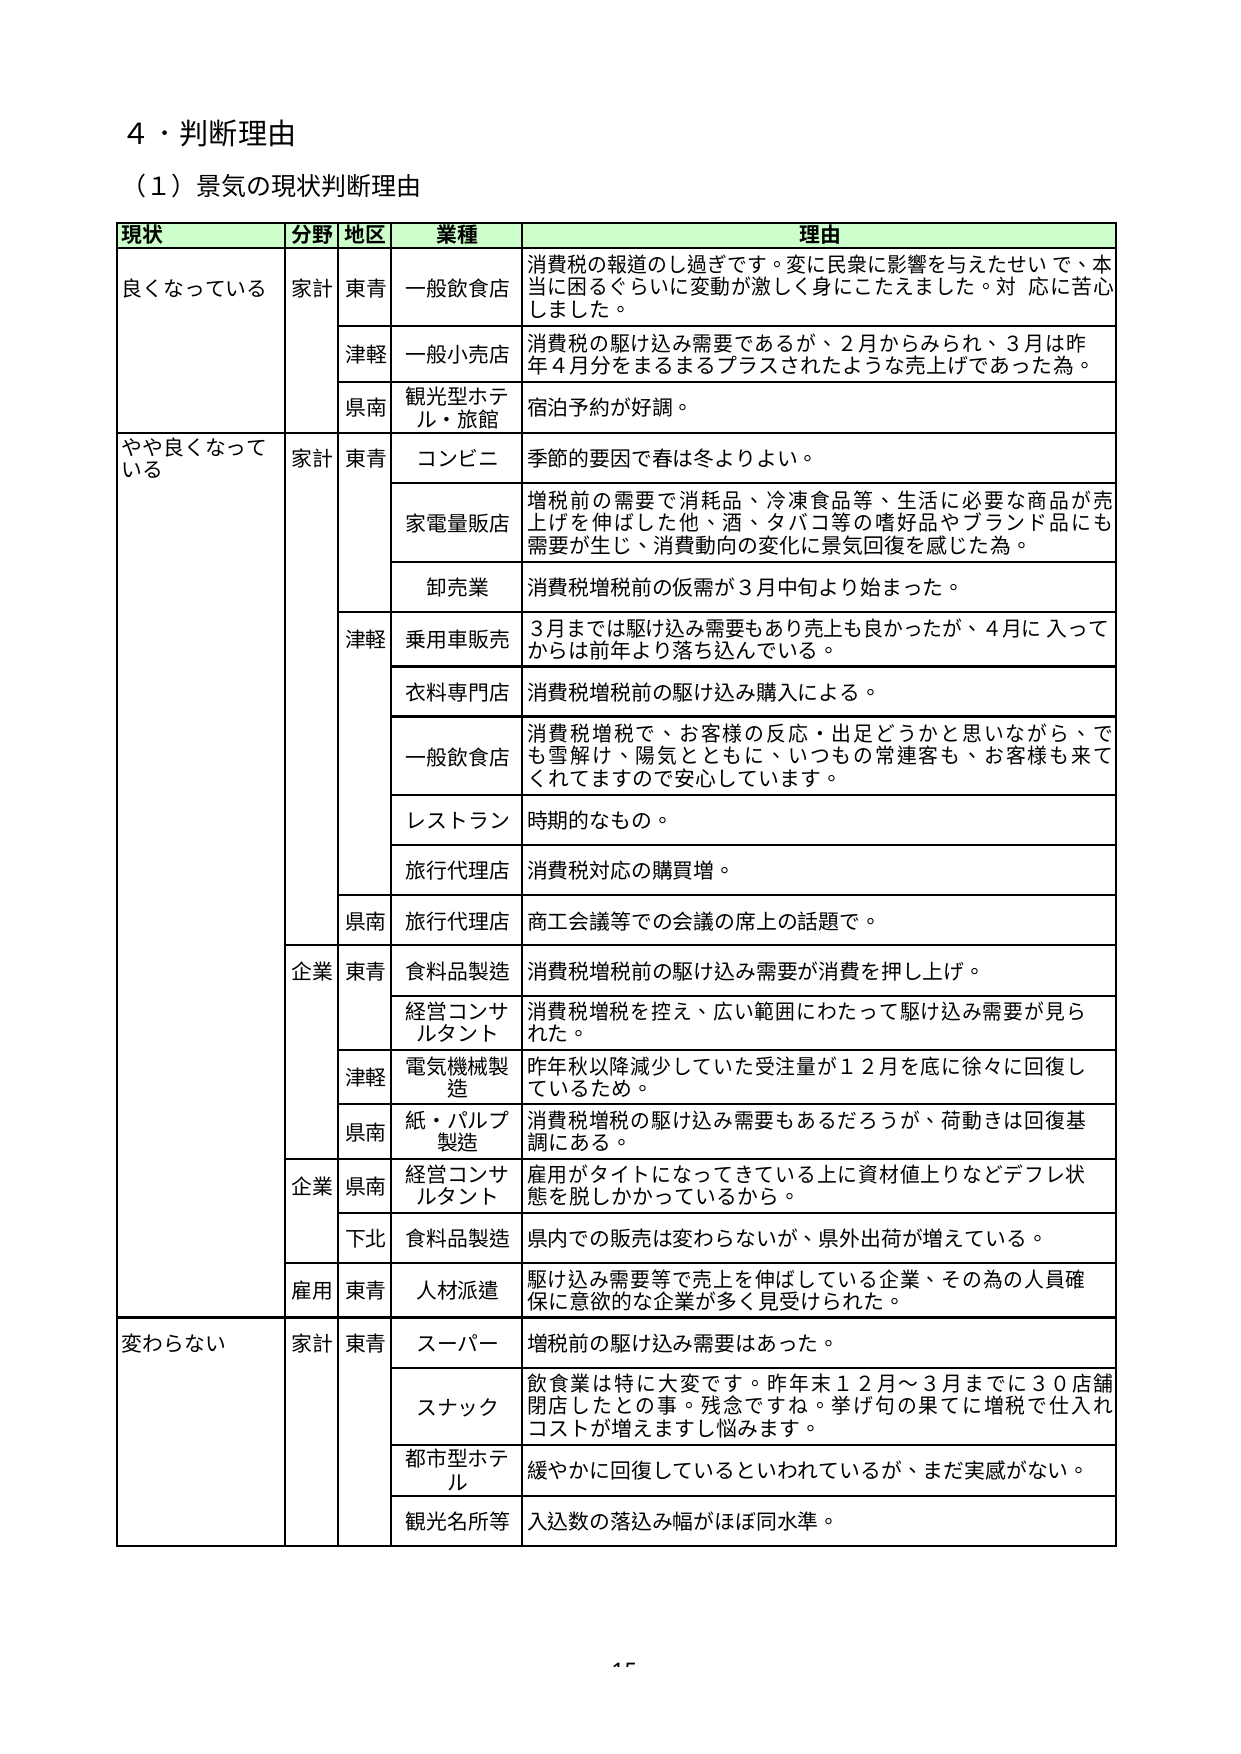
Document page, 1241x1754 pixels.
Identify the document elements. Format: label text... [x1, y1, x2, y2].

table_cell 家電量販店 [392, 484, 521, 561]
table_cell 経営コンサルタント [392, 997, 521, 1049]
table_cell 雇用がタイトになってきている上に資材値上りなどデフレ状 態を脱しかかっているから。 [523, 1160, 1115, 1212]
table_cell スナック [392, 1369, 521, 1444]
table_cell 駆け込み需要等で売上を伸ばしている企業、その為の人員確 保に意欲的な企業が多く見受けられた。 [523, 1264, 1115, 1316]
table_cell 観光名所等 [392, 1497, 521, 1545]
table_cell 津軽 [339, 327, 390, 381]
table_cell 旅行代理店 [392, 846, 521, 894]
table_cell 企業 [286, 946, 337, 1158]
table_cell 良くなっている [118, 249, 284, 432]
table_cell 衣料専門店 [392, 668, 521, 715]
table_cell 乗用車販売 [392, 613, 521, 665]
table_cell 家計 [286, 249, 337, 432]
table_cell 昨年秋以降減少していた受注量が１２月を底に徐々に回復し ているため。 [523, 1051, 1115, 1103]
table_cell 増税前の駆け込み需要はあった。 [523, 1319, 1115, 1367]
table_cell 食料品製造 [392, 1214, 521, 1262]
table_cell 消費税増税で、お客様の反応・出足どうかと思いながら、で も雪解け、陽気とともに、いつもの常連客も、お客様も来て くれてますので安心しています。 [523, 718, 1115, 794]
table_cell やや良くなっている [118, 434, 284, 1316]
table_cell ３月までは駆け込み需要もあり売上も良かったが、４月に 入ってからは前年より落ち込んでいる。 [523, 613, 1115, 665]
table_cell 食料品製造 [392, 946, 521, 994]
table_cell レストラン [392, 796, 521, 844]
table_cell 消費税増税前の仮需が３月中旬より始まった。 [523, 563, 1115, 611]
table_cell 増税前の需要で消耗品、冷凍食品等、生活に必要な商品が売 上げを伸ばした他、酒、タバコ等の嗜好品やブランド品にも 需要が生じ、消費動向の変化に景気回復を感じた為。 [523, 484, 1115, 561]
table_cell 消費税の報道のし過ぎです。変に民衆に影響を与えたせい で、本当に困るぐらいに変動が激しく身にこたえました。対 応に苦心しました。 [523, 249, 1115, 325]
subtitle （１）景気の現状判断理由 [121, 168, 1157, 203]
table_cell 消費税増税の駆け込み需要もあるだろうが、荷動きは回復基 調にある。 [523, 1105, 1115, 1158]
table_cell 一般小売店 [392, 327, 521, 381]
table_cell 消費税増税を控え、広い範囲にわたって駆け込み需要が見ら れた。 [523, 997, 1115, 1049]
table_cell 家計 [286, 434, 337, 944]
table_cell 東青 [339, 1319, 390, 1545]
subtitle ４．判断理由 [121, 113, 1157, 153]
table_cell 消費税の駆け込み需要であるが、２月からみられ、３月は昨 年４月分をまるまるプラスされたような売上げであった為。 [523, 327, 1115, 381]
table_header 分野 [286, 224, 337, 247]
table_cell 経営コンサルタント [392, 1160, 521, 1212]
table_cell 県南 [339, 383, 390, 432]
table_header 現状 [118, 224, 284, 247]
table_cell 商工会議等での会議の席上の話題で。 [523, 896, 1115, 944]
table_cell 時期的なもの。 [523, 796, 1115, 844]
table_cell 雇用 [286, 1264, 337, 1316]
table_cell 一般飲食店 [392, 718, 521, 794]
table_cell コンビニ [392, 434, 521, 482]
table_cell 東青 [339, 434, 390, 611]
table_cell 変わらない [118, 1319, 284, 1545]
table_header 業種 [392, 224, 521, 247]
table_cell 消費税対応の購買増。 [523, 846, 1115, 894]
table_cell 県内での販売は変わらないが、県外出荷が増えている。 [523, 1214, 1115, 1262]
table_cell 県南 [339, 896, 390, 944]
table_cell 宿泊予約が好調。 [523, 383, 1115, 432]
table_cell 人材派遣 [392, 1264, 521, 1316]
table_cell 消費税増税前の駆け込み需要が消費を押し上げ。 [523, 946, 1115, 994]
table_cell 電気機械製造 [392, 1051, 521, 1103]
table_cell 都市型ホテル [392, 1446, 521, 1495]
table_cell 東青 [339, 249, 390, 325]
table_cell 消費税増税前の駆け込み購入による。 [523, 668, 1115, 715]
table_header 地区 [339, 224, 390, 247]
table_cell 県南 [339, 1105, 390, 1158]
table_cell 一般飲食店 [392, 249, 521, 325]
table_cell 下北 [339, 1214, 390, 1262]
table_cell スーパー [392, 1319, 521, 1367]
table_cell 紙・パルプ製造 [392, 1105, 521, 1158]
table_cell 旅行代理店 [392, 896, 521, 944]
table_cell 卸売業 [392, 563, 521, 611]
table_cell 県南 [339, 1160, 390, 1212]
table_cell 緩やかに回復しているといわれているが、まだ実感がない。 [523, 1446, 1115, 1495]
table_cell 津軽 [339, 613, 390, 894]
table_cell 観光型ホテル・旅館 [392, 383, 521, 432]
table_cell 飲食業は特に大変です。昨年末１２月～３月までに３０店舗 閉店したとの事。残念ですね。挙げ句の果てに増税で仕入れ コストが増えますし悩みます。 [523, 1369, 1115, 1444]
table_cell 津軽 [339, 1051, 390, 1103]
table_cell 東青 [339, 946, 390, 1049]
table_cell 入込数の落込み幅がほぼ同水準。 [523, 1497, 1115, 1545]
table_cell 東青 [339, 1264, 390, 1316]
table_cell 季節的要因で春は冬よりよい。 [523, 434, 1115, 482]
table_header 理由 [523, 224, 1115, 247]
table_cell 企業 [286, 1160, 337, 1262]
table_cell 家計 [286, 1319, 337, 1545]
